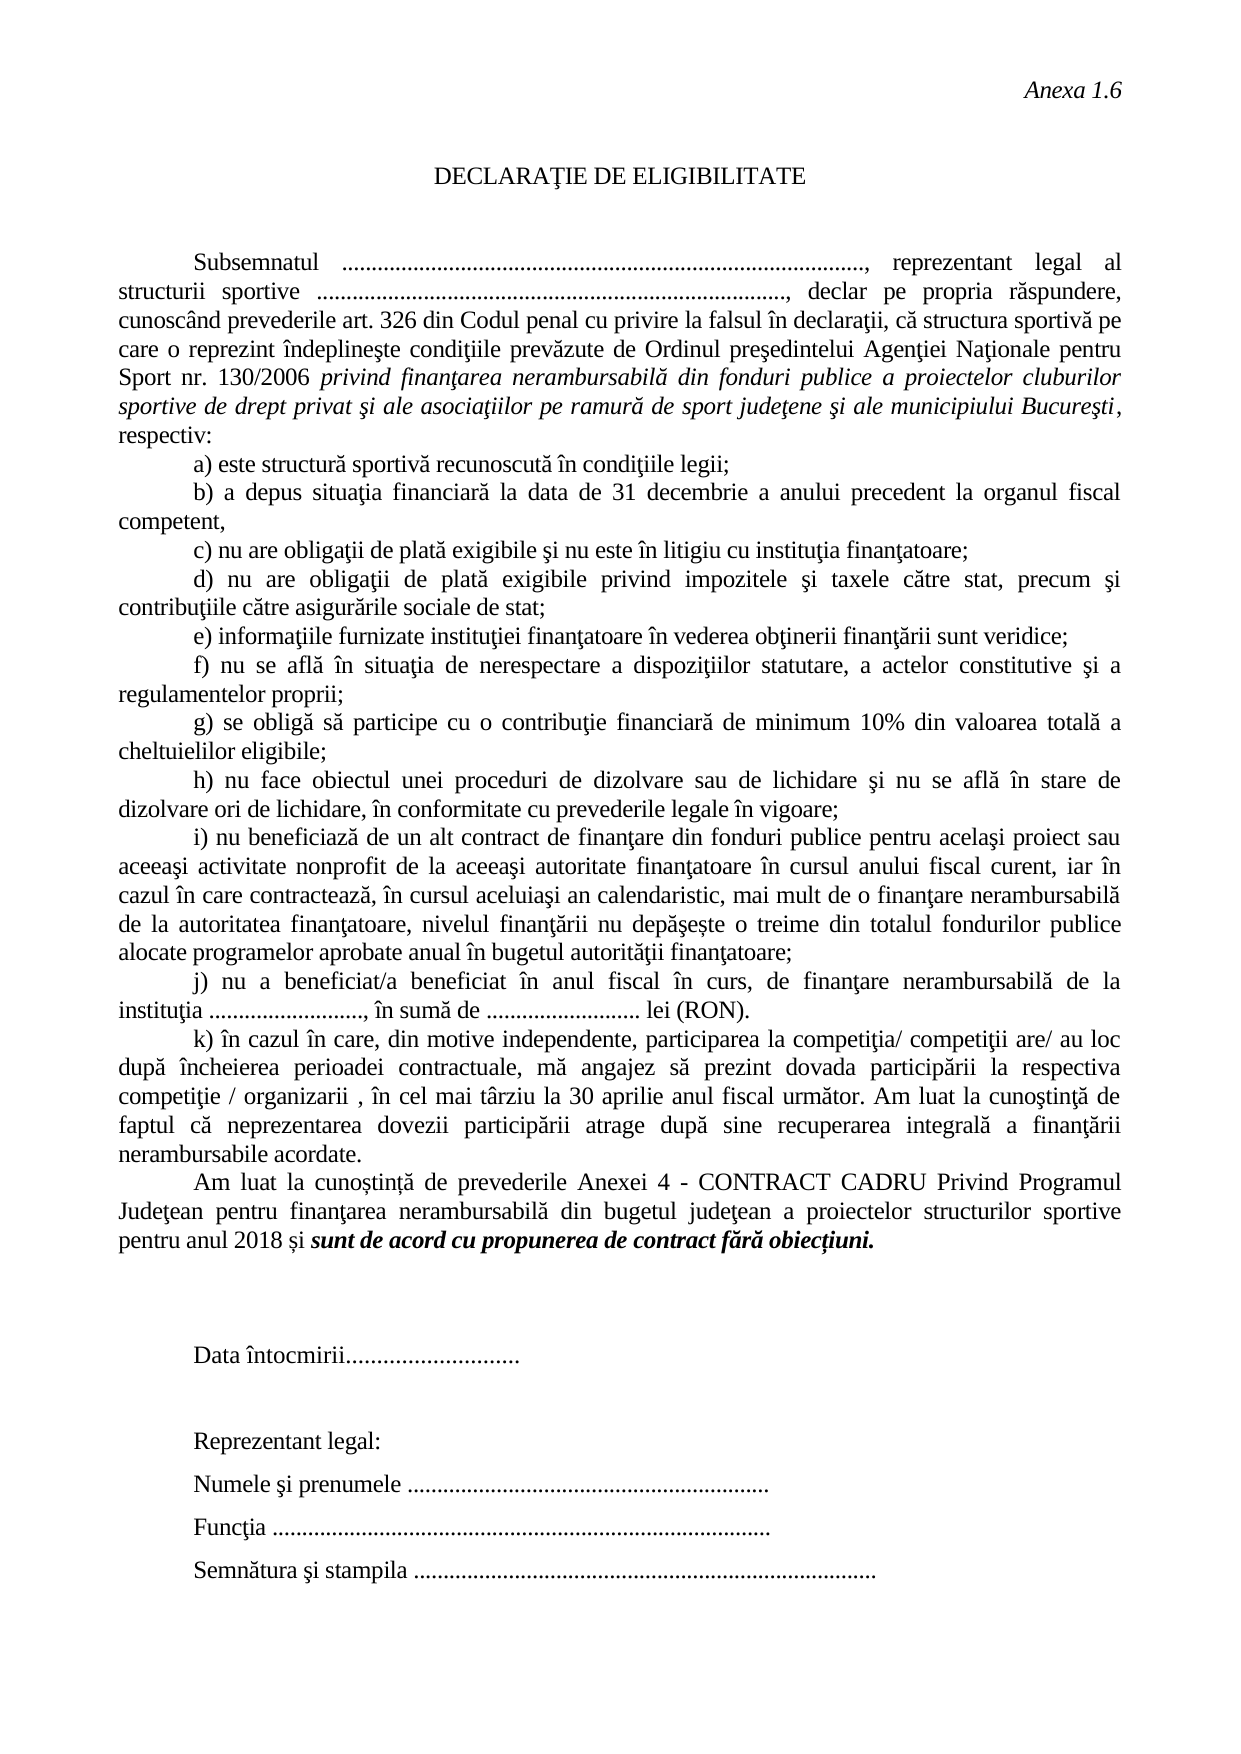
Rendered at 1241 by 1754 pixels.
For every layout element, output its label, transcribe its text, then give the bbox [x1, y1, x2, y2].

text d) nu are obligaţii de plată exigibile privind impozitele şi taxele către stat, precum şi contribuţiile către asigurările sociale de stat; [118, 564, 1122, 621]
text Funcţia .................................................................................... [118, 1512, 1122, 1541]
text k) în cazul în care, din motive independente, participarea la competiţia/ competiţii are/ au loc după încheierea perioadei contractuale, mă angajez să prezint dovada participării la respectiva competiţie / organizarii , în cel mai târziu la 30 aprilie anul fiscal următor. Am luat la cunoştinţă de faptul că neprezentarea dovezii participării atrage după sine recuperarea integrală a finanţării nerambursabile acordate. [118, 1024, 1122, 1167]
text Semnătura şi stampila .............................................................................. [118, 1556, 1122, 1584]
text c) nu are obligaţii de plată exigibile şi nu este în litigiu cu instituţia finanţatoare; [118, 535, 1122, 564]
text f) nu se află în situaţia de nerespectare a dispoziţiilor statutare, a actelor constitutive şi a regulamentelor proprii; [118, 650, 1122, 707]
text j) nu a beneficiat/a beneficiat în anul fiscal în curs, de finanţare nerambursabilă de la instituţia .........................., în sumă de .......................... lei (RON). [118, 966, 1122, 1024]
text b) a depus situaţia financiară la data de 31 decembrie a anului precedent la organul fiscal competent, [118, 477, 1122, 535]
text e) informaţiile furnizate instituţiei finanţatoare în vederea obţinerii finanţării sunt veridice; [118, 621, 1122, 650]
text g) se obligă să participe cu o contribuţie financiară de minimum 10% din valoarea totală a cheltuielilor eligibile; [118, 707, 1122, 765]
text i) nu beneficiază de un alt contract de finanţare din fonduri publice pentru acelaşi proiect sau aceeaşi activitate nonprofit de la aceeaşi autoritate finanţatoare în cursul anului fiscal curent, iar în cazul în care contractează, în cursul aceluiaşi an calendaristic, mai mult de o finanţare nerambursabilă de la autoritatea finanţatoare, nivelul finanţării nu depăşește o treime din totalul fondurilor publice alocate programelor aprobate anual în bugetul autorităţii finanţatoare; [118, 822, 1122, 966]
text Reprezentant legal: [118, 1426, 1122, 1455]
text DECLARAŢIE DE ELIGIBILITATE [118, 161, 1122, 190]
text Numele şi prenumele ............................................................. [118, 1469, 1122, 1498]
text a) este structură sportivă recunoscută în condiţiile legii; [118, 449, 1122, 477]
text Am luat la cunoștință de prevederile Anexei 4 - CONTRACT CADRU Privind Programul Judeţean pentru finanţarea nerambursabilă din bugetul judeţean a proiectelor structurilor sportive pentru anul 2018 și sunt de acord cu propunerea de contract fără obiecțiuni. [118, 1167, 1122, 1254]
text Subsemnatul ........................................................................................, reprezentant legal al structurii sportive ..............................................................................., declar pe propria răspundere, cunoscând prevederile art. 326 din Codul penal cu privire la falsul în declaraţii, că structura sportivă pe care o reprezint îndeplineşte condiţiile prevăzute de Ordinul preşedintelui Agenţiei Naţionale pentru Sport nr. 130/2006 privind finanţarea nerambursabilă din fonduri publice a proiectelor cluburilor sportive de drept privat şi ale asociaţiilor pe ramură de sport judeţene şi ale municipiului Bucureşti, respectiv: [118, 247, 1122, 449]
text Data întocmirii............................ [118, 1340, 1122, 1369]
text h) nu face obiectul unei proceduri de dizolvare sau de lichidare şi nu se află în stare de dizolvare ori de lichidare, în conformitate cu prevederile legale în vigoare; [118, 765, 1122, 822]
